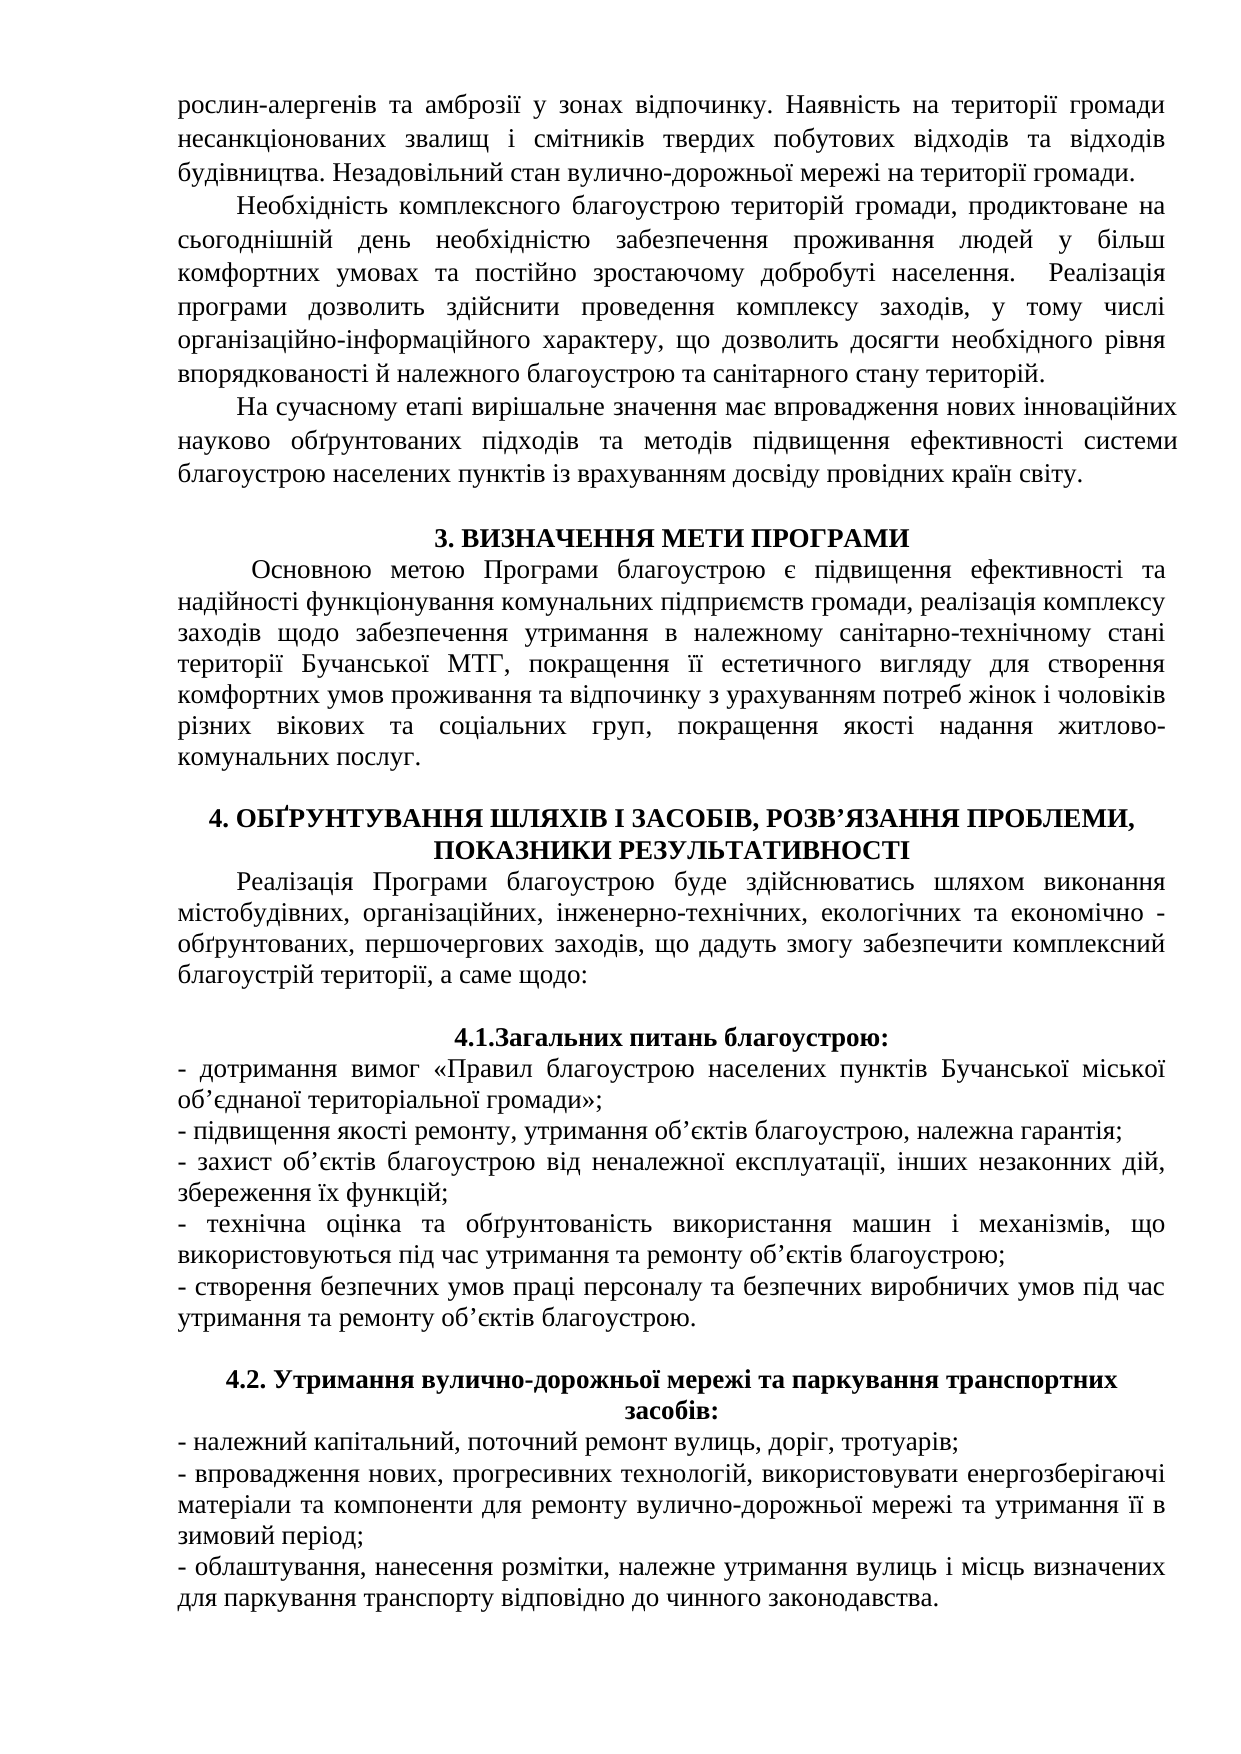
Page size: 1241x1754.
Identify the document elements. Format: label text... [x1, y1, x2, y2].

text - технічна оцінка та обґрунтованість використання машин і механізмів, що використовуються під час утримання та ремонту об’єктів благоустрою; [177, 1207, 1167, 1270]
text - облаштування, нанесення розмітки, належне утримання вулиць і місць визначених для паркування транспорту відповідно до чинного законодавства. [177, 1550, 1167, 1612]
text Реалізація Програми благоустрою буде здійснюватись шляхом виконання містобудівних, організаційних, інженерно-технічних, екологічних та економічно - обґрунтованих, першочергових заходів, що дадуть змогу забезпечити комплексний благоустрій території, а саме щодо: [177, 865, 1167, 989]
text 3. ВИЗНАЧЕННЯ МЕТИ ПРОГРАМИ [177, 522, 1167, 553]
text - підвищення якості ремонту, утримання об’єктів благоустрою, належна гарантія; [177, 1114, 1167, 1145]
text Основною метою Програми благоустрою є підвищення ефективності та надійності функціонування комунальних підприємств громади, реалізація комплексу заходів щодо забезпечення утримання в належному санітарно-технічному стані території Бучанської МТГ, покращення її естетичного вигляду для створення комфортних умов проживання та відпочинку з урахуванням потреб жінок і чоловіків різних вікових та соціальних груп, покращення якості надання житлово-комунальних послуг. [177, 553, 1167, 771]
text 4.2. Утримання вулично-дорожньої мережі та паркування транспортних засобів: [177, 1363, 1167, 1426]
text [177, 89, 1167, 187]
text Необхідність комплексного благоустрою територій громади, продиктоване на сьогоднішній день необхідністю забезпечення проживання людей у більш комфортних умовах та постійно зростаючому добробуті населення. Реалізація програми дозволить здійснити проведення комплексу заходів, у тому числі організаційно-інформаційного характеру, що дозволить досягти необхідного рівня впорядкованості й належного благоустрою та санітарного стану територій. [177, 189, 1167, 388]
text 4.1.Загальних питань благоустрою: [177, 1021, 1167, 1052]
text - належний капітальний, поточний ремонт вулиць, доріг, тротуарів; [177, 1426, 1167, 1457]
text На сучасному етапі вирішальне значення має впровадження нових інноваційних науково обґрунтованих підходів та методів підвищення ефективності системи благоустрою населених пунктів із врахуванням досвіду провідних країн світу. [177, 391, 1178, 489]
text 4. ОБҐРУНТУВАННЯ ШЛЯХІВ І ЗАСОБІВ, РОЗВ’ЯЗАННЯ ПРОБЛЕМИ, ПОКАЗНИКИ РЕЗУЛЬТАТИВНОСТІ [177, 803, 1167, 865]
text - створення безпечних умов праці персоналу та безпечних виробничих умов під час утримання та ремонту об’єктів благоустрою. [177, 1270, 1167, 1332]
text - дотримання вимог «Правил благоустрою населених пунктів Бучанської міської об’єднаної територіальної громади»; [177, 1052, 1167, 1114]
text - захист об’єктів благоустрою від неналежної експлуатації, інших незаконних дій, збереження їх функцій; [177, 1145, 1167, 1207]
text - впровадження нових, прогресивних технологій, використовувати енергозберігаючі матеріали та компоненти для ремонту вулично-дорожньої мережі та утримання її в зимовий період; [177, 1457, 1167, 1550]
